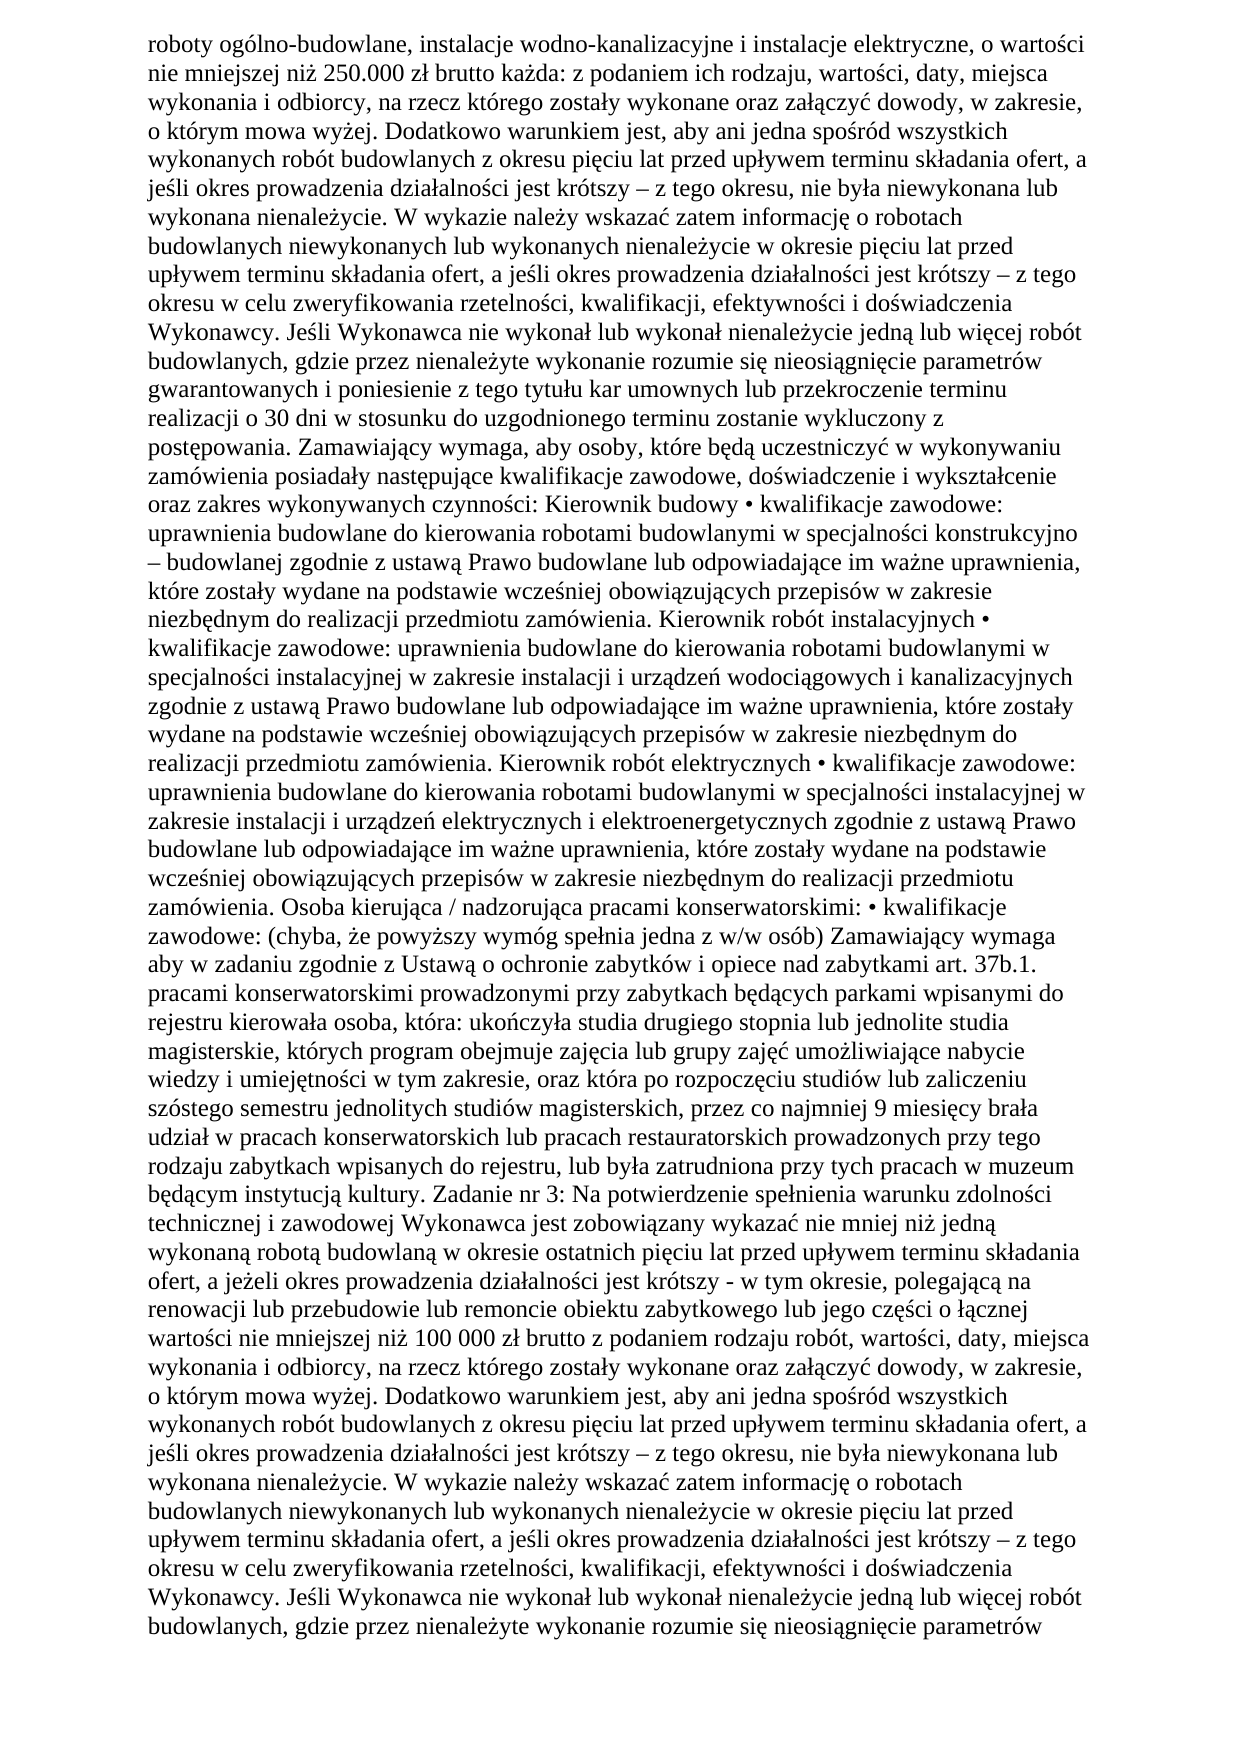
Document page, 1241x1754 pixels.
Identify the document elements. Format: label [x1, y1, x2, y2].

text [148, 29, 1093, 1639]
